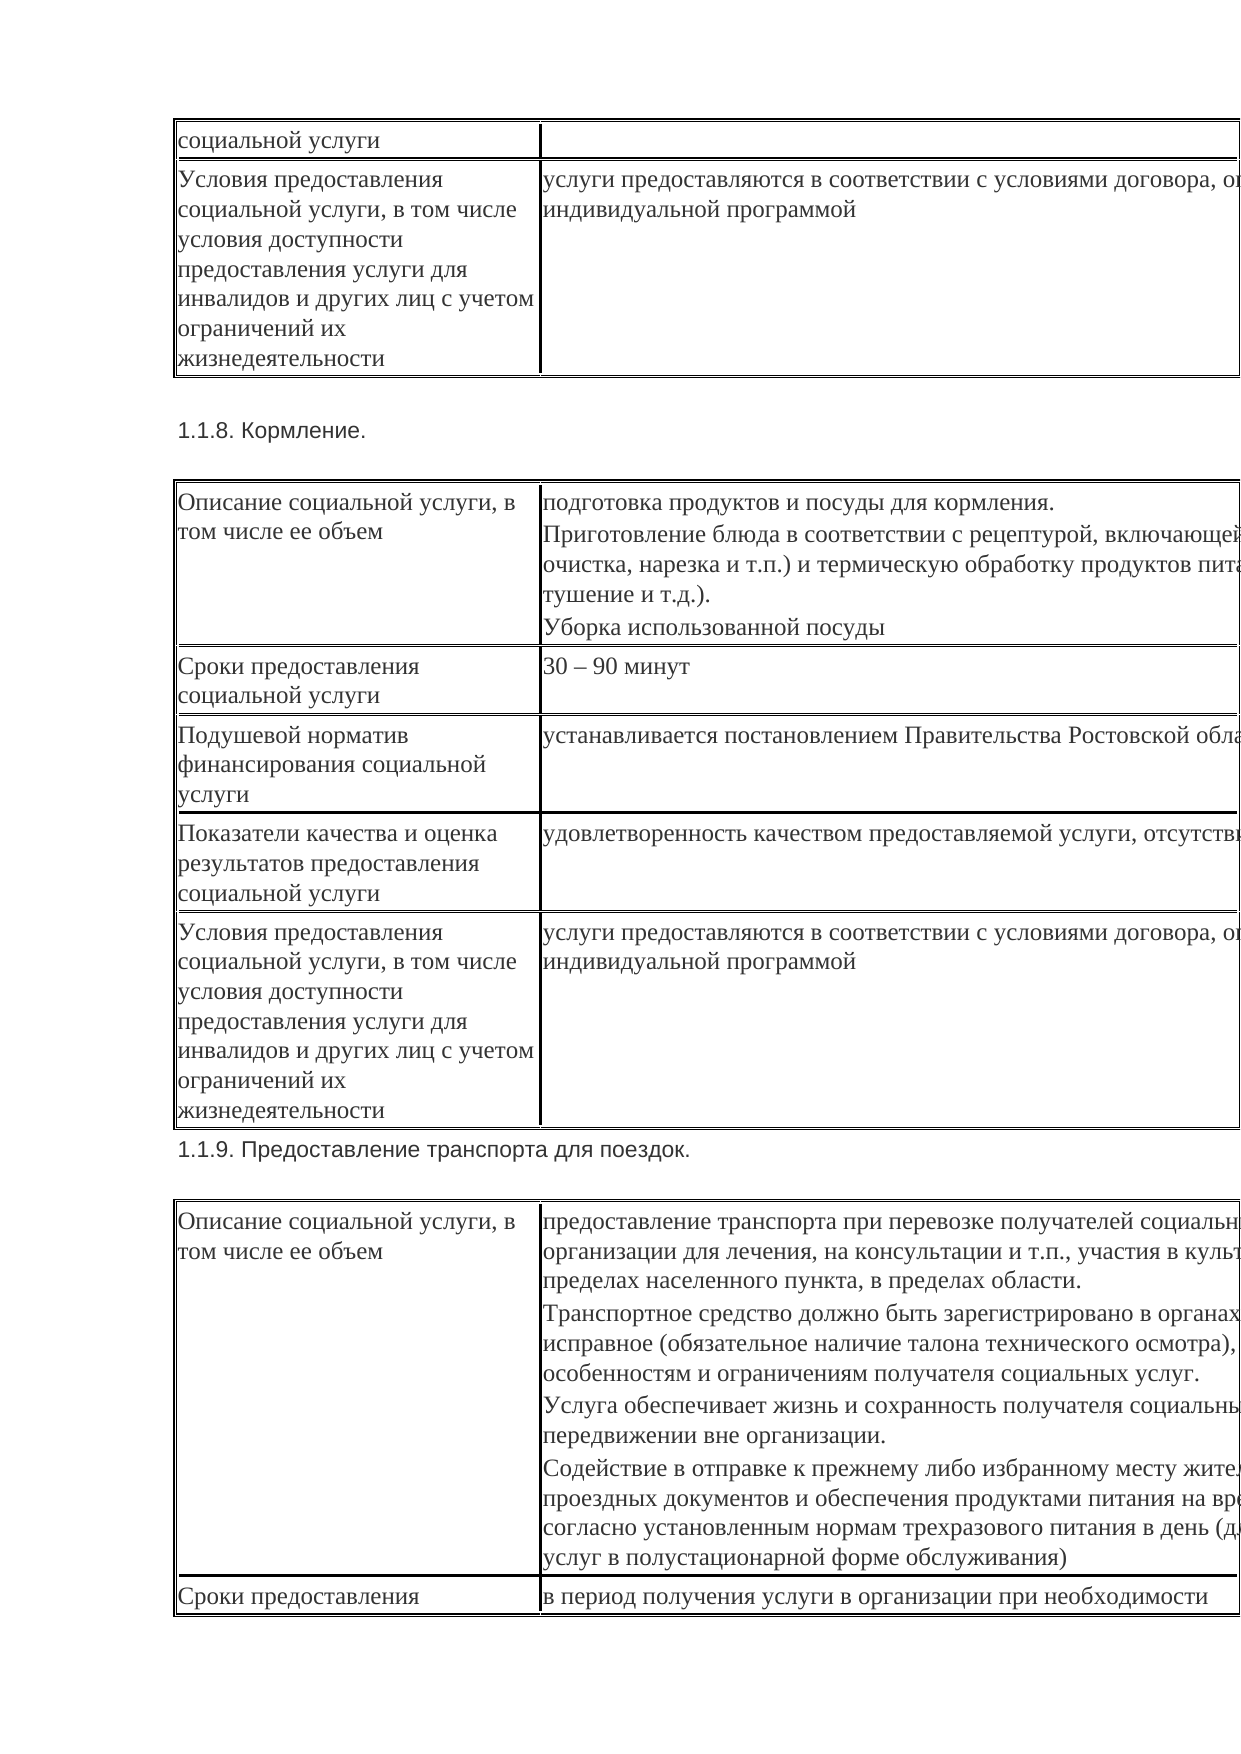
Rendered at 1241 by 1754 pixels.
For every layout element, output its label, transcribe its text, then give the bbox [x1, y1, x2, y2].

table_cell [177, 122, 540, 157]
table_cell Условия предоставления социальной услуги, в том числе условия доступности предоставления услуги для инвалидов и других лиц с учетом ограничений их жизнедеятельности [177, 910, 540, 1127]
table_cell Сроки предоставления социальной услуги [177, 644, 539, 712]
table_header Описание социальной услуги, в том числе ее объем [177, 483, 540, 643]
table_cell Условия предоставления социальной услуги, в том числе условия доступности предоставления услуги для инвалидов и других лиц с учетом ограничений их жизнедеятельности [177, 157, 540, 374]
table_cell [177, 1574, 540, 1613]
text 1.1.9. Предоставление транспорта для поездок. [177, 1133, 1152, 1163]
text 1.1.8. Кормление. [177, 414, 1152, 443]
table_cell услуги предоставляются в соответствии с условиями договора, определенными индивидуальной программой [540, 157, 1239, 374]
table_cell 30 – 90 минут [542, 644, 1239, 712]
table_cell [540, 1574, 1239, 1613]
table_header Описание социальной услуги, в том числе ее объем [177, 1202, 540, 1574]
table_cell Показатели качества и оценка результатов предоставления социальной услуги [177, 811, 539, 909]
table_cell Подушевой норматив финансирования социальной услуги [177, 713, 539, 811]
table_header предоставление транспорта при перевозке получателей социальных услуг в медицинские организации для лечения, на консультации и т.п., участия в культурных мероприятиях в пределах населенного пункта, в пределах области. Транспортное средство должно быть зарегистрировано в органах ГИБДД, технически исправное (обязательное наличие талона технического осмотра), соответствие возрастным особенностям и ограничениям получателя социальных услуг. Услуга обеспечивает жизнь и сохранность получателя социальных услуг при его передвижении вне организации. Содействие в отправке к прежнему либо избранному месту жительства путем приобретения проездных документов и обеспечения продуктами питания на время пути следования согласно установленным нормам трехразового питания в день (для получателей социальных услуг в полустационарной форме обслуживания) [540, 1202, 1239, 1574]
table_header подготовка продуктов и посуды для кормления. Приготовление блюда в соответствии с рецептурой, включающей механическую (мытье, очистка, нарезка и т.п.) и термическую обработку продуктов питания (отваривание, жарка, тушение и т.д.). Уборка использованной посуды [540, 483, 1239, 643]
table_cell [540, 122, 1239, 157]
table_cell услуги предоставляются в соответствии с условиями договора, определенными индивидуальной программой [540, 910, 1239, 1127]
table_cell устанавливается постановлением Правительства Ростовской области [542, 713, 1239, 811]
table_cell удовлетворенность качеством предоставляемой услуги, отсутствие обоснованных жалоб [542, 811, 1239, 909]
